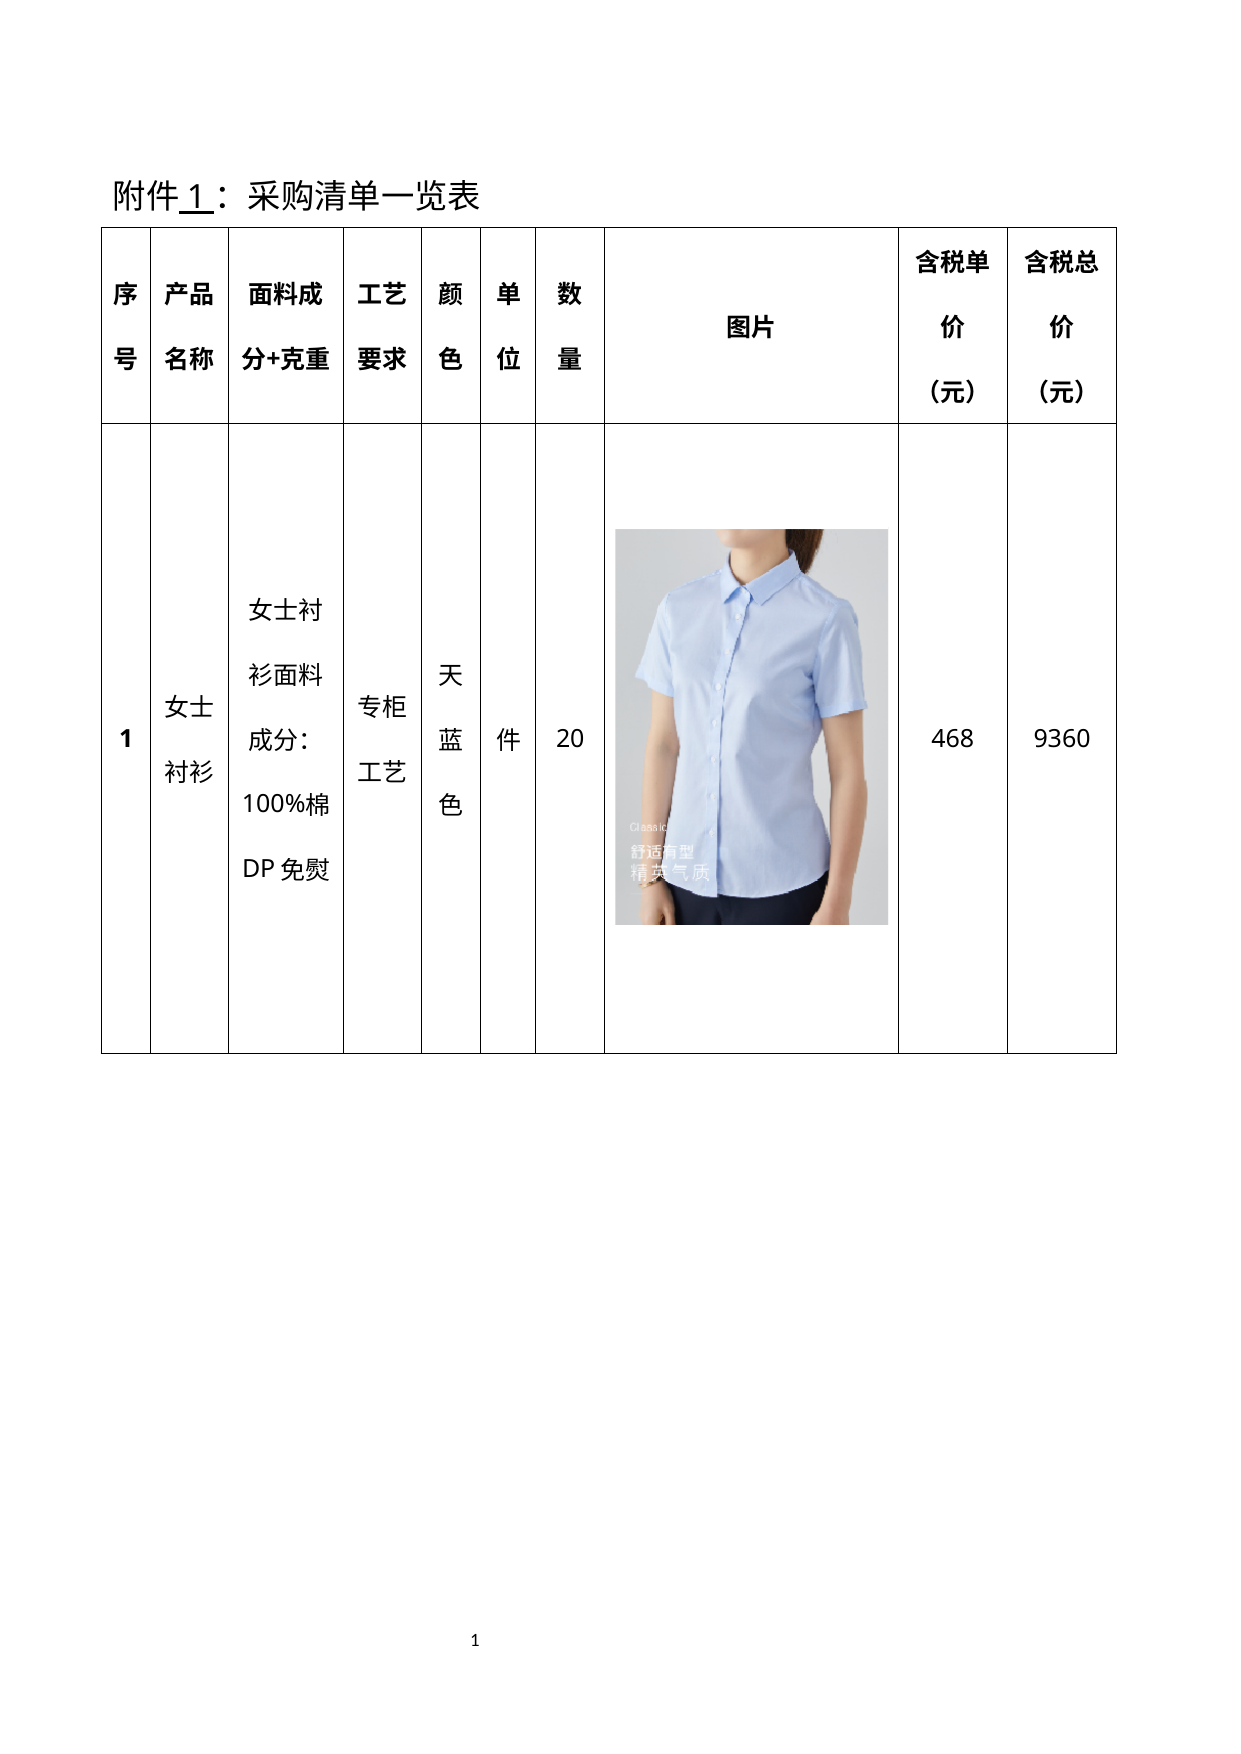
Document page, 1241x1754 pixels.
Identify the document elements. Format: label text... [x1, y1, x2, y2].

table_cell [605, 424, 898, 1052]
table_header 单位 [481, 228, 535, 423]
table_cell 件 [481, 424, 535, 1052]
table_header 产品名称 [151, 228, 228, 423]
table_cell 天蓝色 [422, 424, 480, 1052]
table_cell 女士衬衫 [151, 424, 228, 1052]
table_cell 468 [899, 424, 1007, 1052]
picture [615, 527, 889, 925]
table_cell 9360 [1008, 424, 1116, 1052]
table_cell 20 [536, 424, 604, 1052]
table_header 工艺要求 [344, 228, 421, 423]
text 附件 1 ：采购清单一览表 [112, 162, 1128, 227]
table_header 图片 [605, 228, 898, 423]
table_header 含税单价（元） [899, 228, 1007, 423]
table_header 面料成分+克重 [229, 228, 343, 423]
table_header 序号 [102, 228, 150, 423]
table_cell 1 [102, 424, 150, 1052]
table_header 颜色 [422, 228, 480, 423]
table_cell 专柜工艺 [344, 424, 421, 1052]
table_header 数量 [536, 228, 604, 423]
table_header 含税总价（元） [1008, 228, 1116, 423]
table_cell 女士衬衫面料成分：100%棉DP免熨 [229, 424, 343, 1052]
